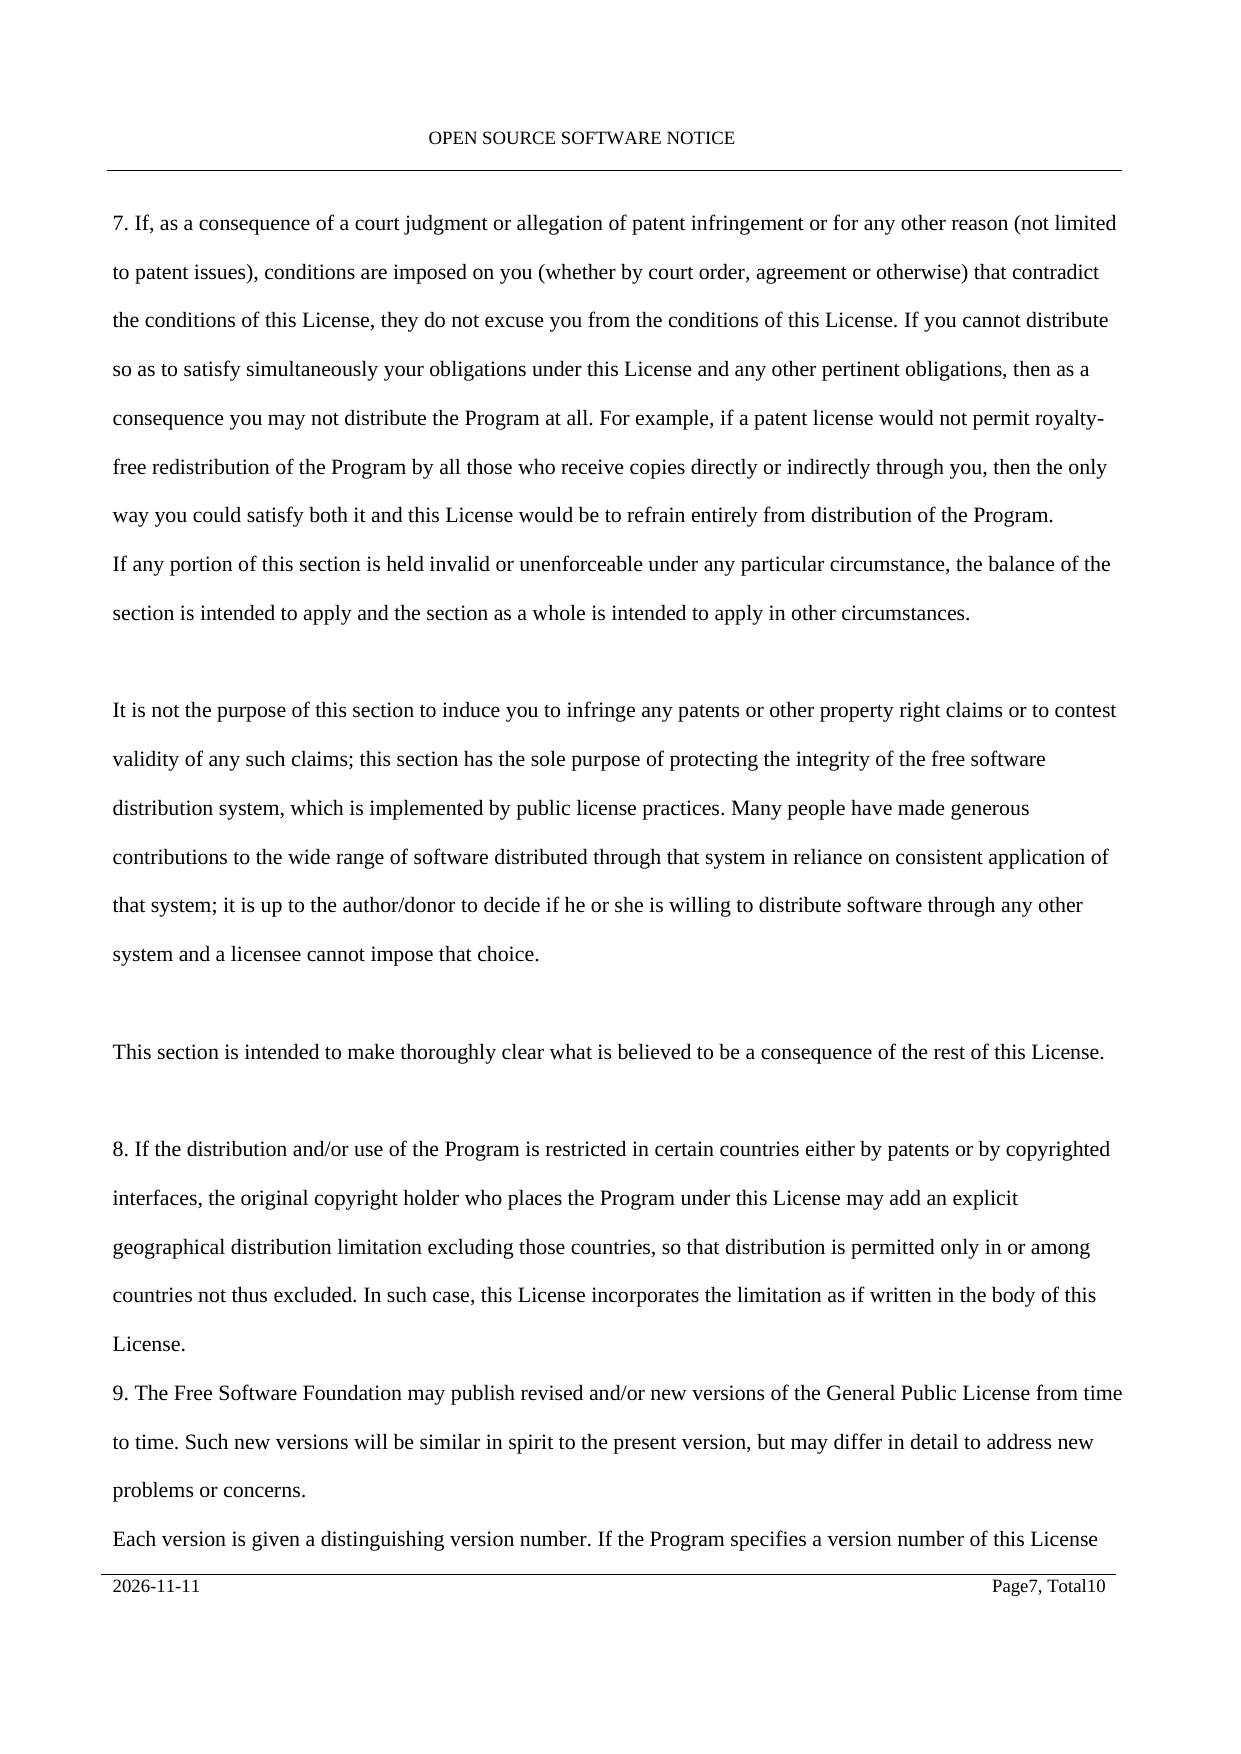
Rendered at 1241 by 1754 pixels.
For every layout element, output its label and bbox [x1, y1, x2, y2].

text [112, 206, 1128, 1555]
